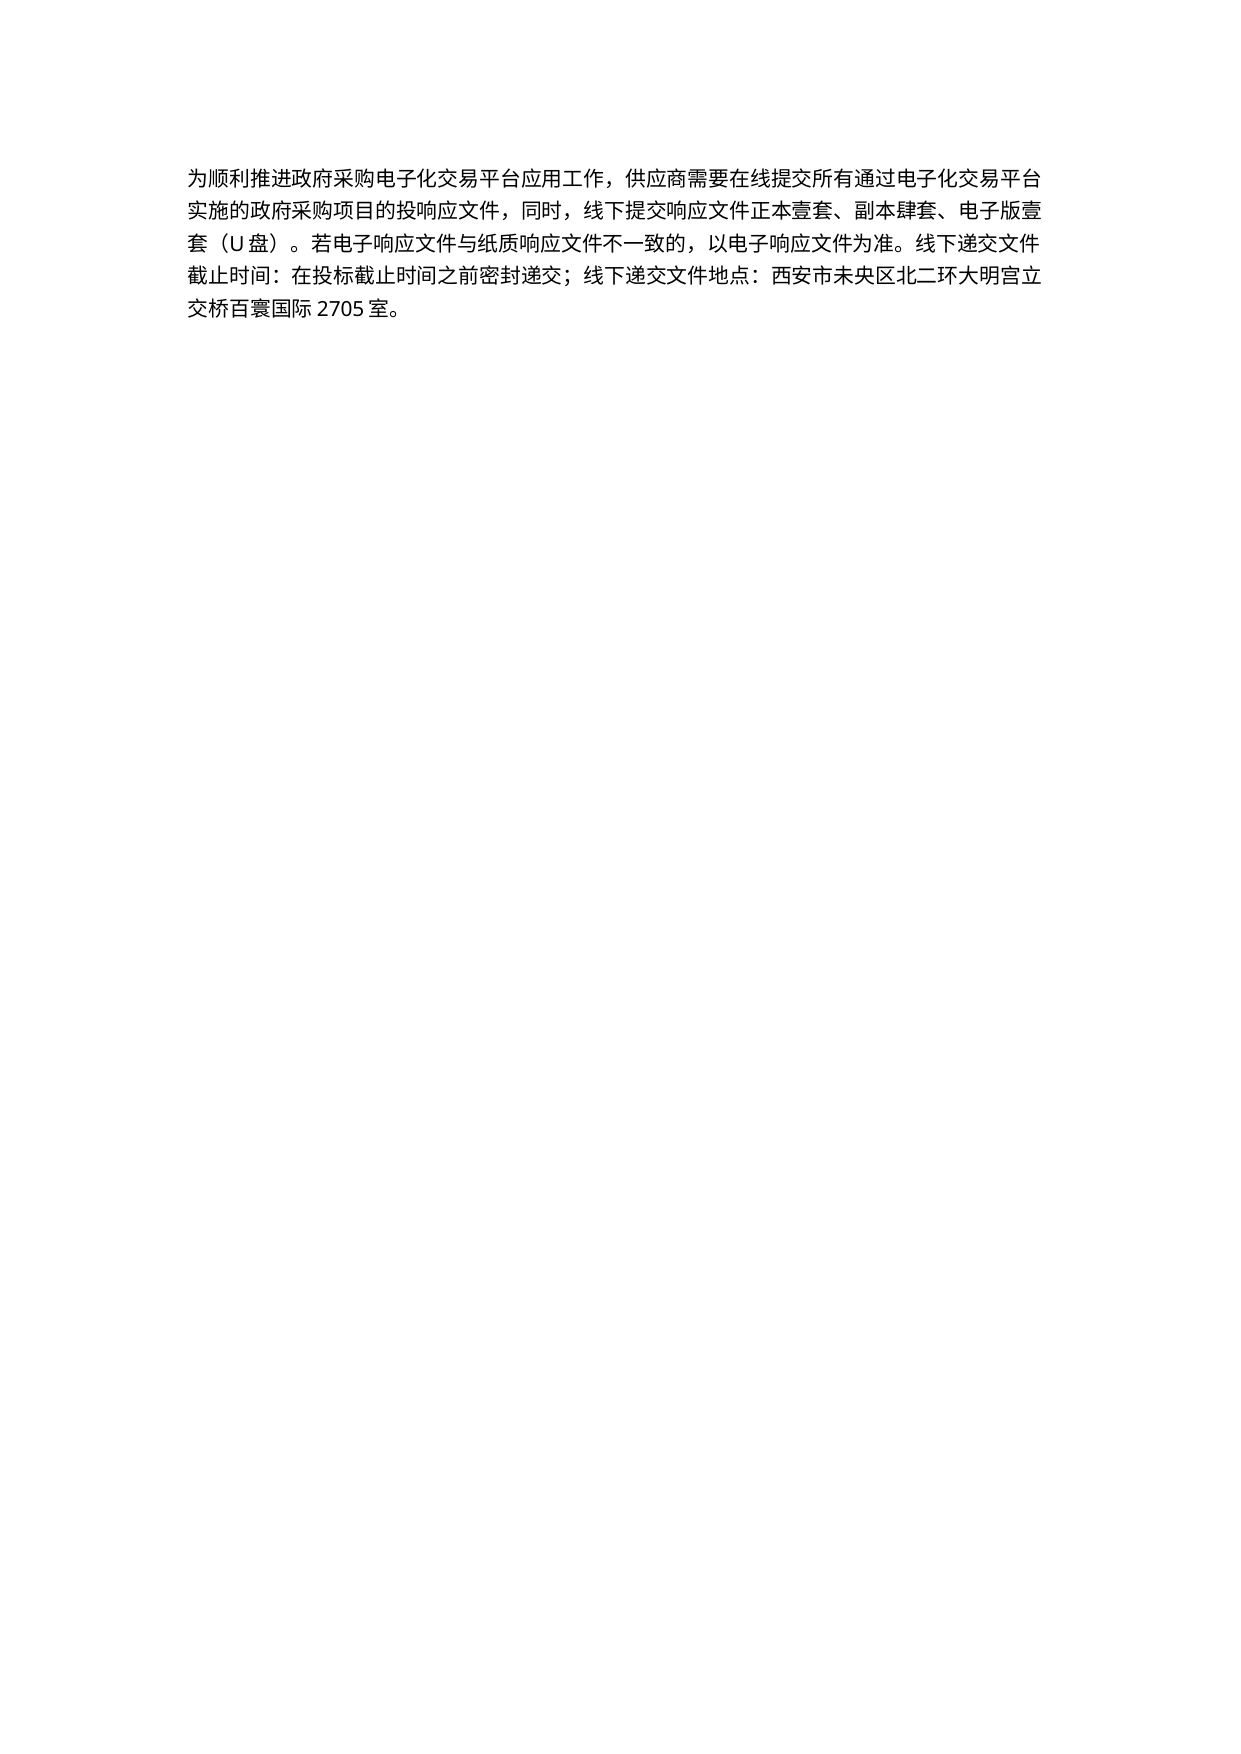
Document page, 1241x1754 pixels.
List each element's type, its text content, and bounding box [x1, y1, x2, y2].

text 为顺利推进政府采购电子化交易平台应用工作，供应商需要在线提交所有通过电子化交易平台实施的政府采购项目的投响应文件，同时，线下提交响应文件正本壹套、副本肆套、电子版壹套（U盘）。若电子响应文件与纸质响应文件不一致的，以电子响应文件为准。线下递交文件截止时间：在投标截止时间之前密封递交；线下递交文件地点：西安市未央区北二环大明宫立交桥百寰国际2705室。 [187, 162, 1053, 324]
